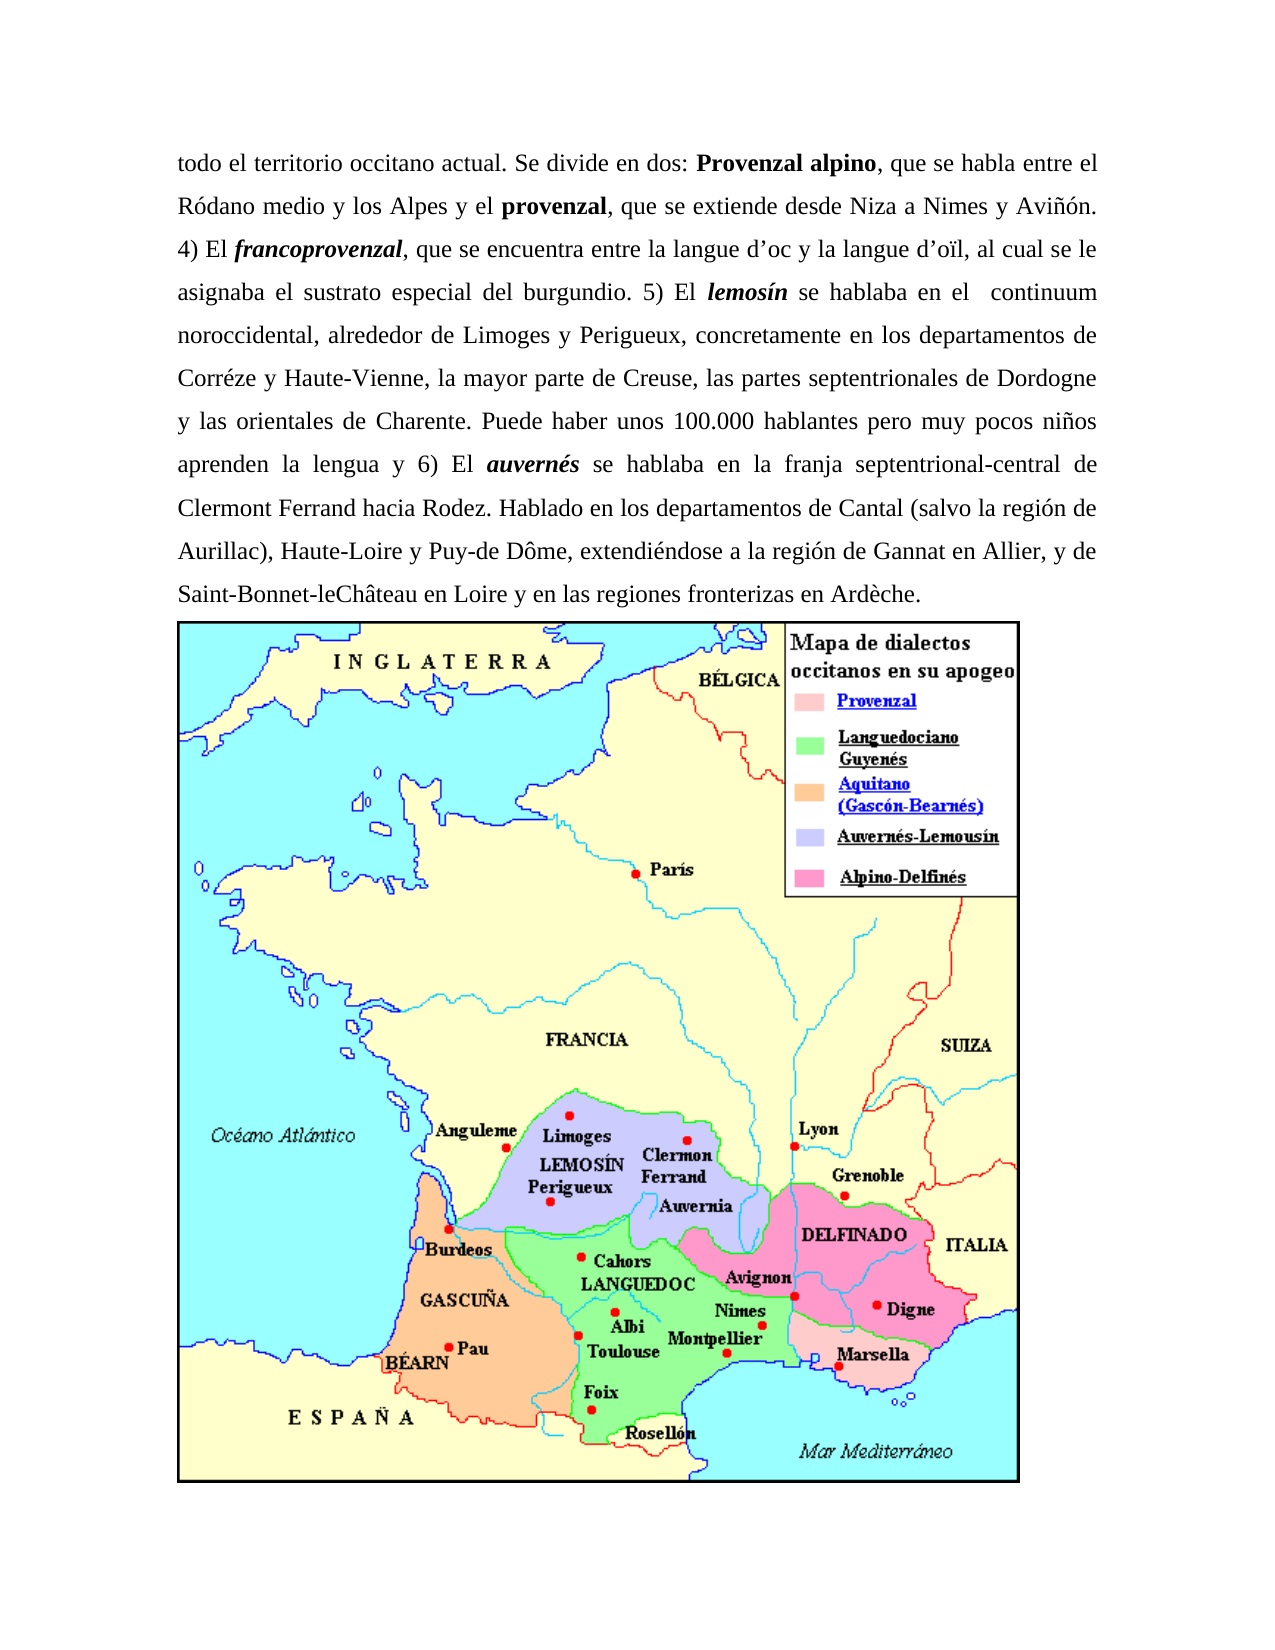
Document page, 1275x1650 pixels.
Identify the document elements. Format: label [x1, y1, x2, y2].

text [177, 148, 1098, 608]
picture [177, 621, 1020, 1483]
